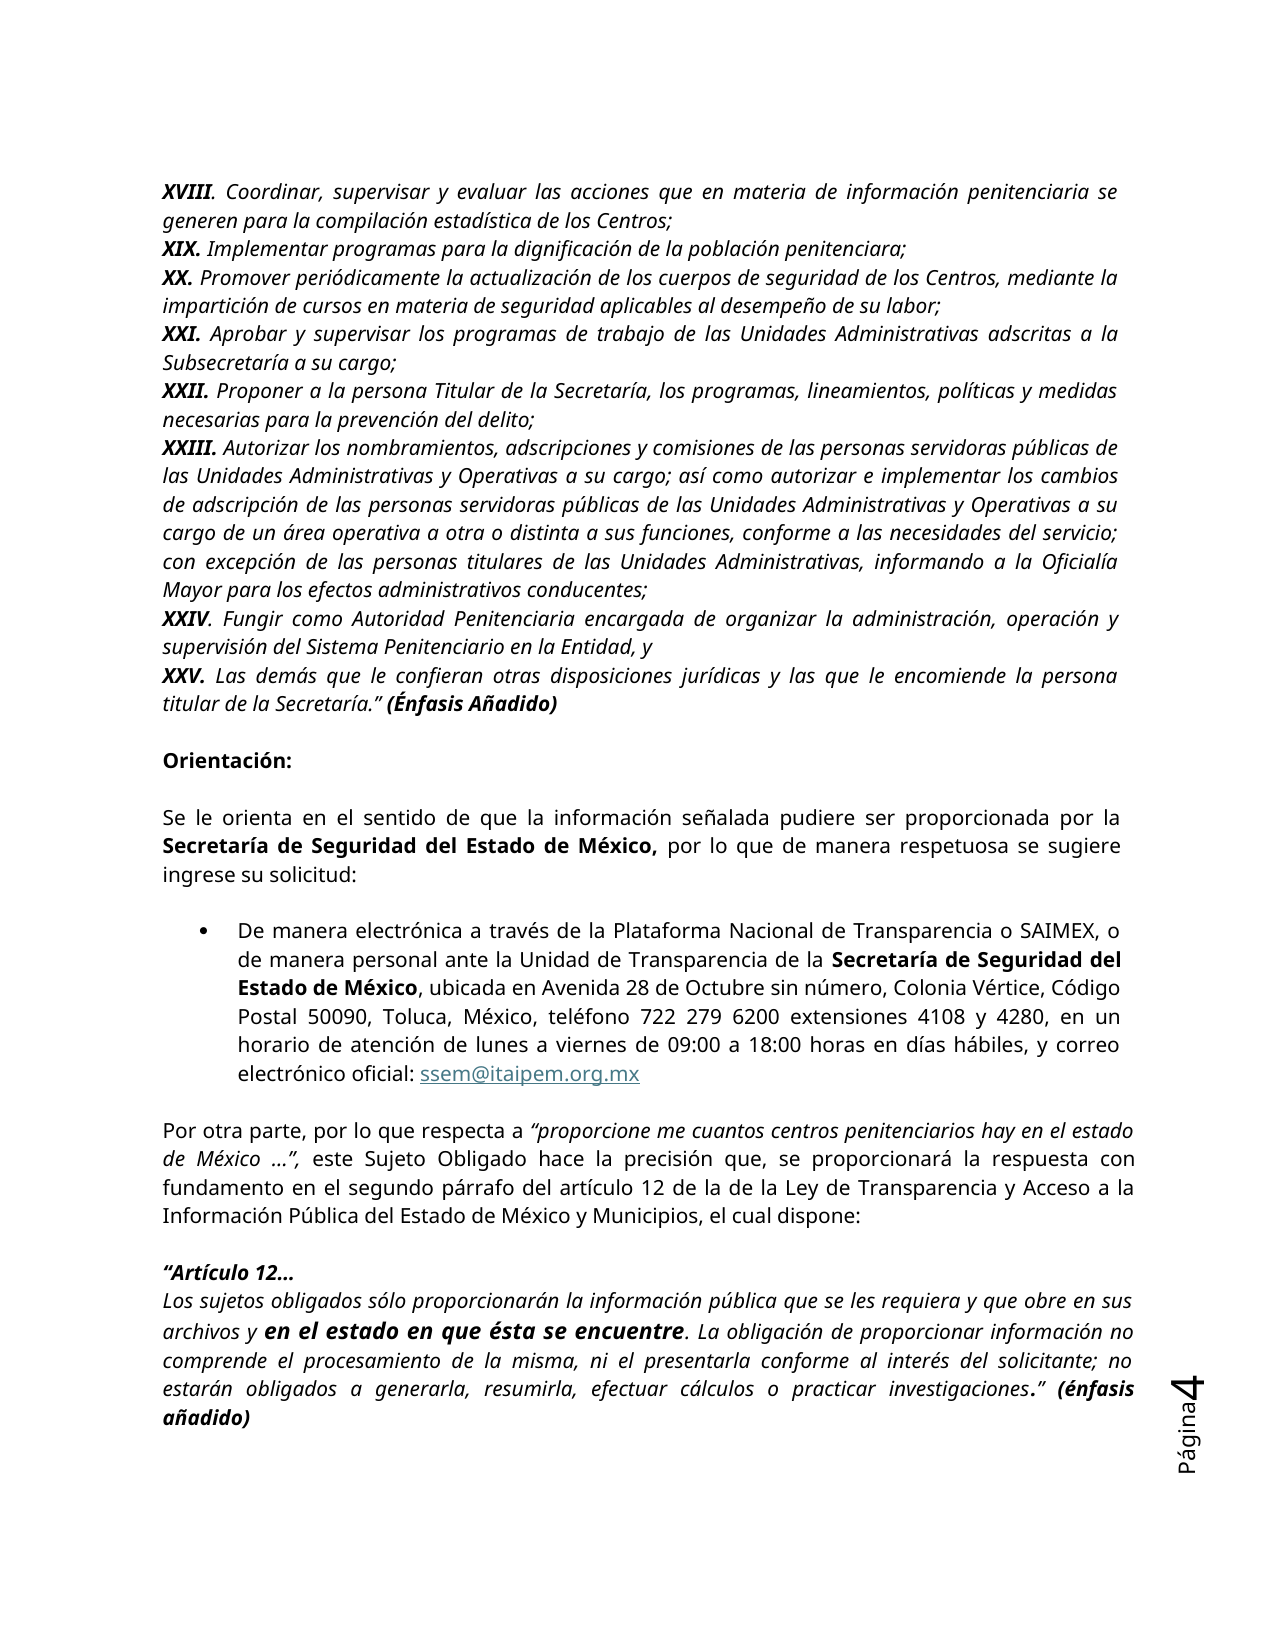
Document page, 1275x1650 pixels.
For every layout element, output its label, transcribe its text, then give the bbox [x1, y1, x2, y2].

text Orientación: [162, 746, 1122, 774]
text XXV. Las demás que le confieran otras disposiciones jurídicas y las que le encomiende la persona titular de la Secretaría.” (Énfasis Añadido) [162, 661, 1122, 718]
text XXIV. Fungir como Autoridad Penitenciaria encargada de organizar la administración, operación y supervisión del Sistema Penitenciario en la Entidad, y [162, 604, 1122, 661]
text Por otra parte, por lo que respecta a “proporcione me cuantos centros penitenciarios hay en el estado de México …”, este Sujeto Obligado hace la precisión que, se proporcionará la respuesta con fundamento en el segundo párrafo del artículo 12 de la de la Ley de Transparencia y Acceso a la Información Pública del Estado de México y Municipios, el cual dispone: [162, 1116, 1137, 1229]
text XXI. Aprobar y supervisar los programas de trabajo de las Unidades Administrativas adscritas a la Subsecretaría a su cargo; [162, 319, 1122, 376]
text XX. Promover periódicamente la actualización de los cuerpos de seguridad de los Centros, mediante la impartición de cursos en materia de seguridad aplicables al desempeño de su labor; [162, 263, 1122, 319]
text Los sujetos obligados sólo proporcionarán la información pública que se les requiera y que obre en sus archivos y en el estado en que ésta se encuentre. La obligación de proporcionar información no comprende el procesamiento de la misma, ni el presentarla conforme al interés del solicitante; no estarán obligados a generarla, resumirla, efectuar cálculos o practicar investigaciones.” (énfasis añadido) [162, 1286, 1137, 1431]
text XXII. Proponer a la persona Titular de la Secretaría, los programas, lineamientos, políticas y medidas necesarias para la prevención del delito; [162, 376, 1122, 433]
text XVIII. Coordinar, supervisar y evaluar las acciones que en materia de información penitenciaria se generen para la compilación estadística de los Centros; [162, 177, 1122, 234]
list De manera electrónica a través de la Plataforma Nacional de Transparencia o SAIMEX, o de manera personal ante la Unidad de Transparencia de la Secretaría de Seguridad del Estado de México, ubicada en Avenida 28 de Octubre sin número, Colonia Vértice, Código Postal 50090, Toluca, México, teléfono 722 279 6200 extensiones 4108 y 4280, en un horario de atención de lunes a viernes de 09:00 a 18:00 horas en días hábiles, y correo electrónico oficial: ssem@itaipem.org.mx [200, 917, 1122, 1087]
text XXIII. Autorizar los nombramientos, adscripciones y comisiones de las personas servidoras públicas de las Unidades Administrativas y Operativas a su cargo; así como autorizar e implementar los cambios de adscripción de las personas servidoras públicas de las Unidades Administrativas y Operativas a su cargo de un área operativa a otra o distinta a sus funciones, conforme a las necesidades del servicio; con excepción de las personas titulares de las Unidades Administrativas, informando a la Oficialía Mayor para los efectos administrativos conducentes; [162, 433, 1122, 604]
text XIX. Implementar programas para la dignificación de la población penitenciara; [162, 234, 1122, 263]
text Se le orienta en el sentido de que la información señalada pudiere ser proporcionada por la Secretaría de Seguridad del Estado de México, por lo que de manera respetuosa se sugiere ingrese su solicitud: [162, 803, 1122, 888]
text “Artículo 12… [162, 1258, 1137, 1286]
